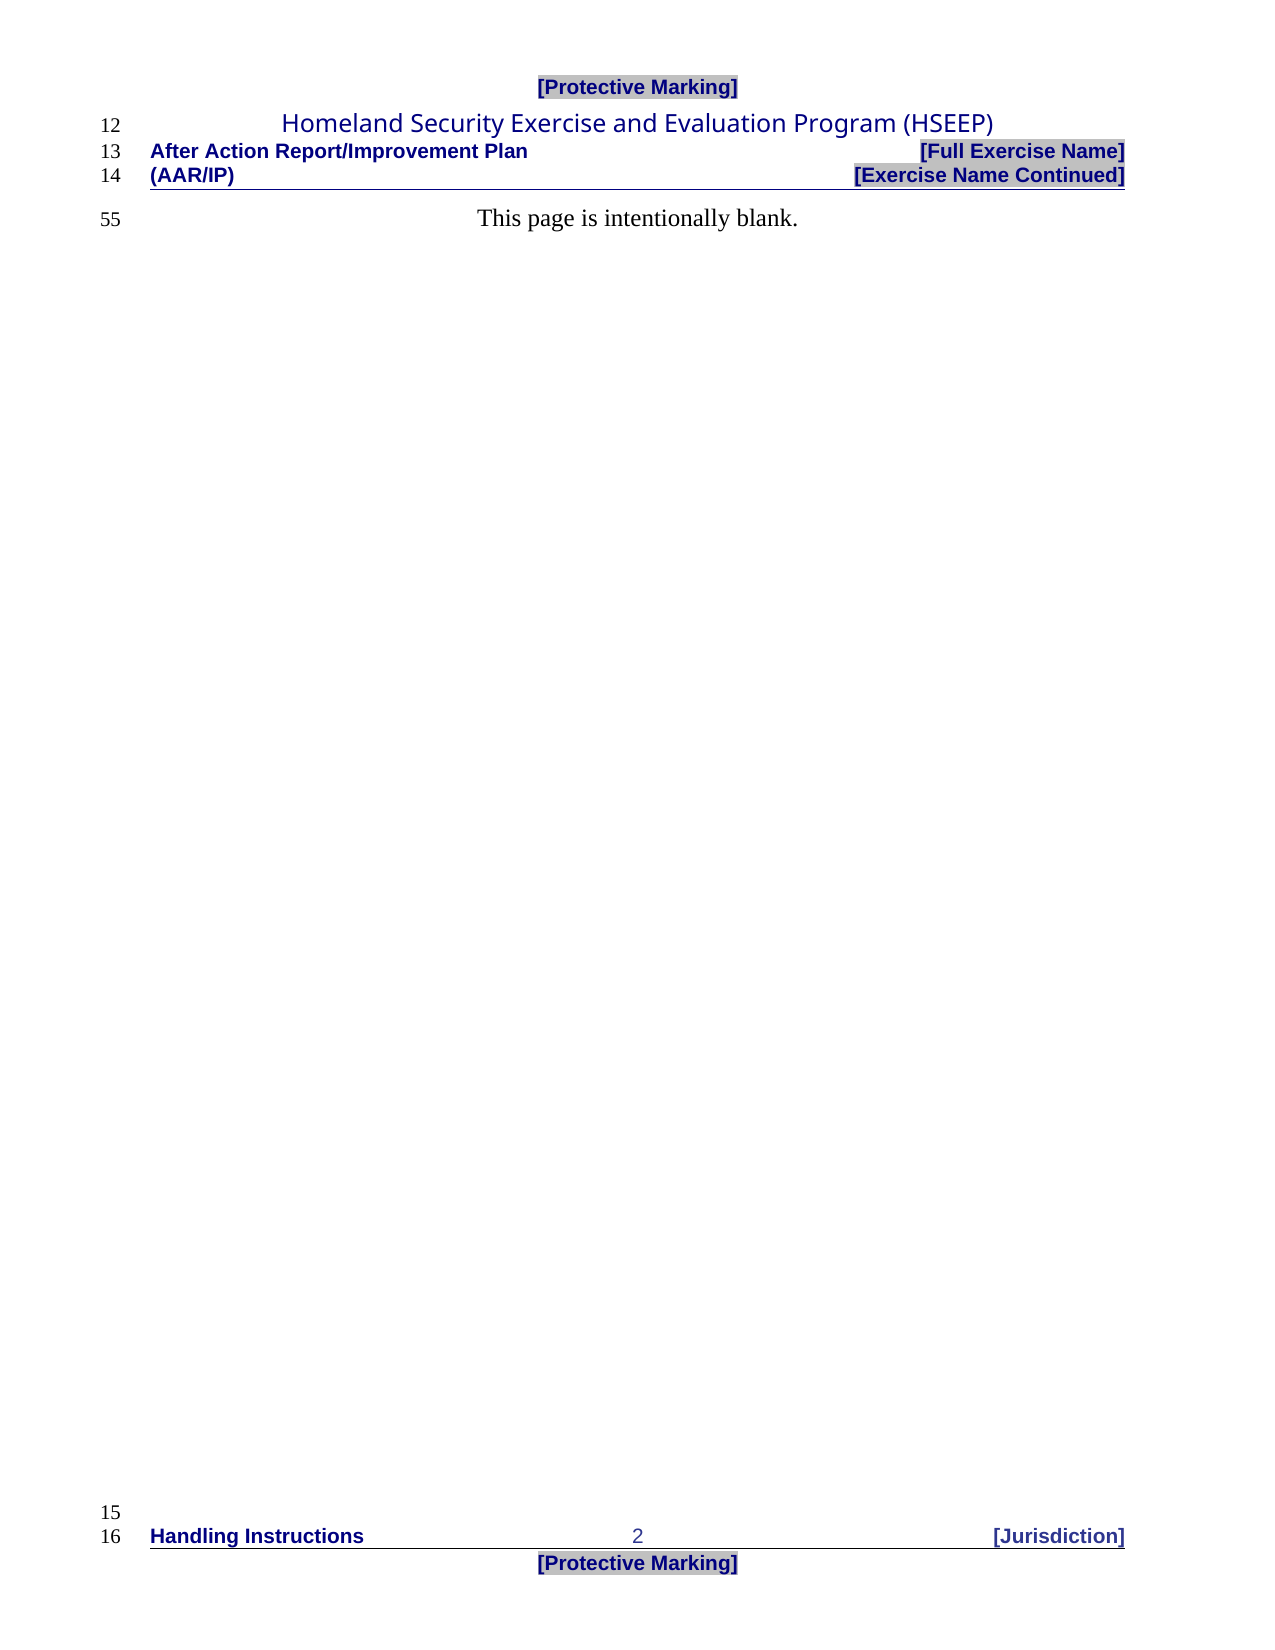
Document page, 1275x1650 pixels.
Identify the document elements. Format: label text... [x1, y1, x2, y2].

text This page is intentionally blank. [150, 203, 1125, 232]
